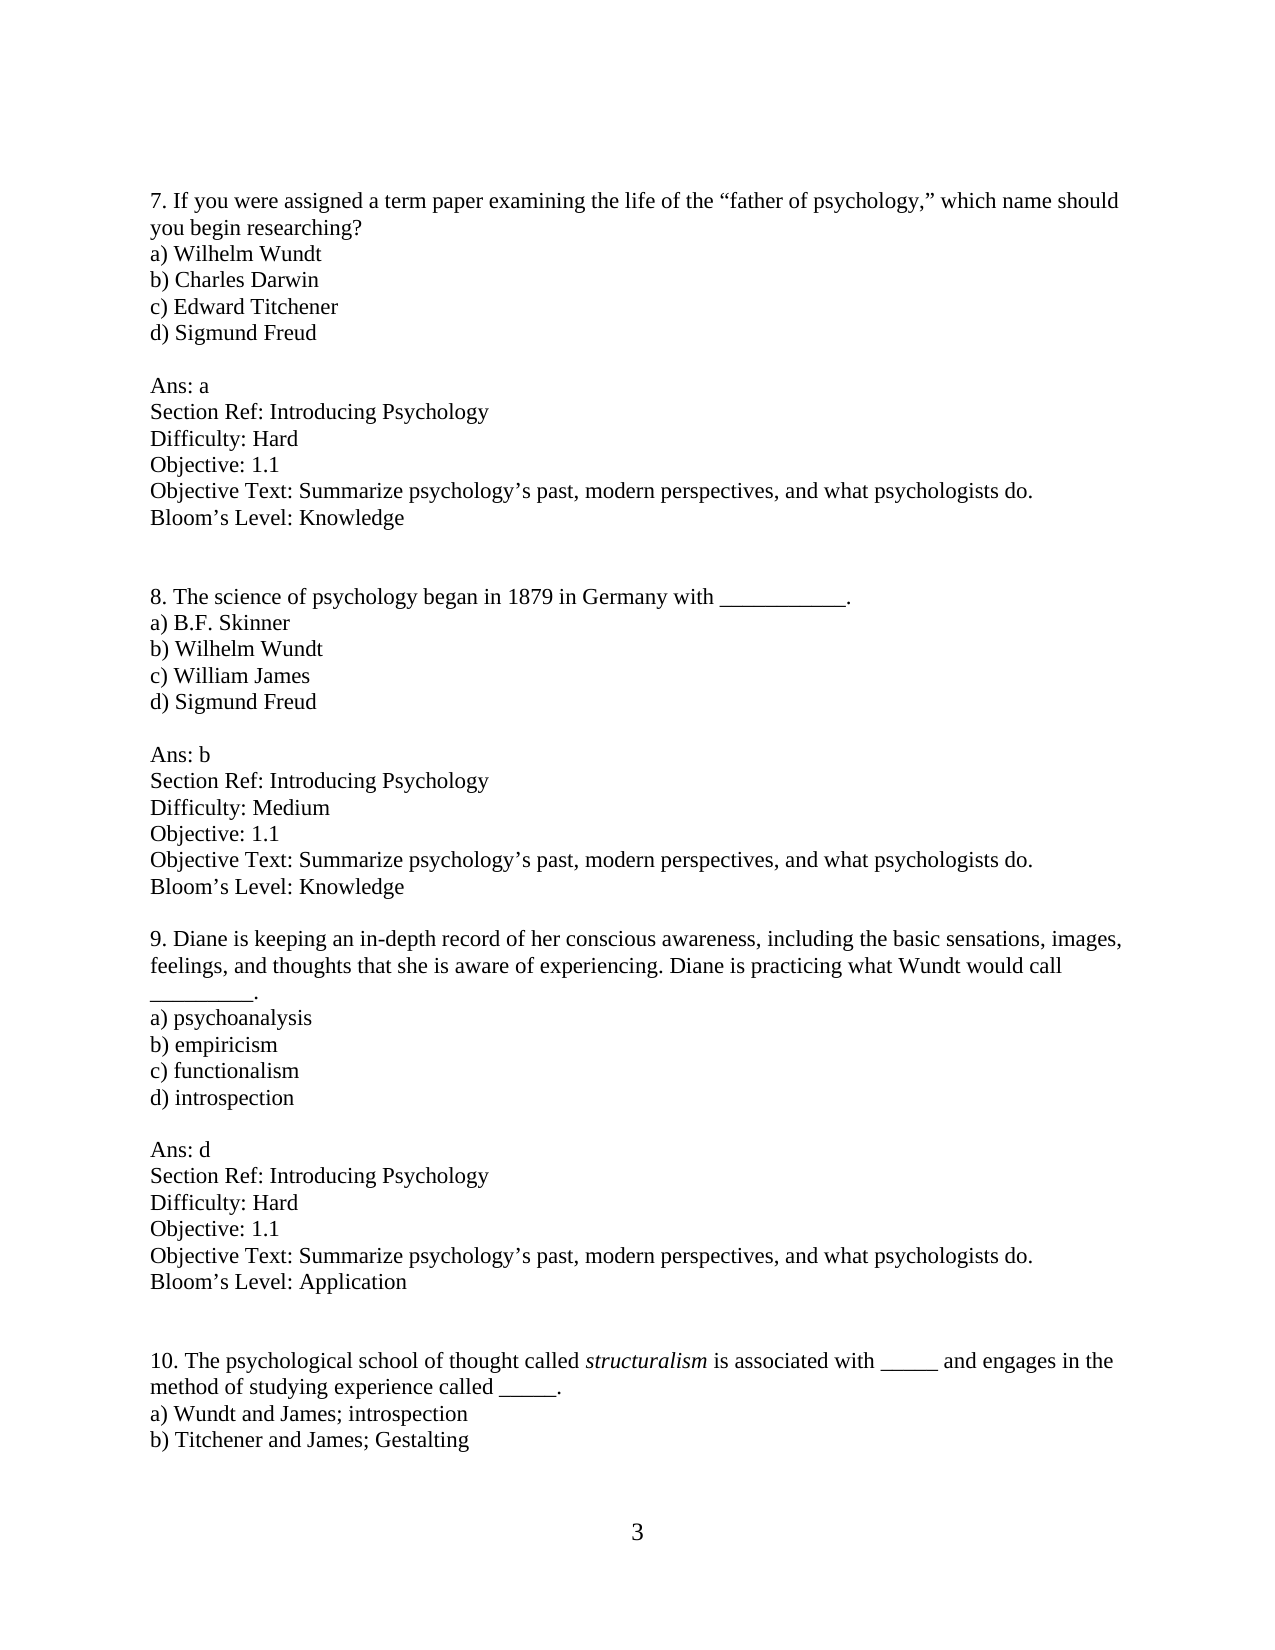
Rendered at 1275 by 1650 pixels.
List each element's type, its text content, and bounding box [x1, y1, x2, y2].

text Bloom’s Level: Knowledge [150, 873, 1125, 899]
text Section Ref: Introducing Psychology [150, 398, 1125, 425]
text Objective: 1.1 [150, 1215, 1125, 1242]
text Ans: d [150, 1136, 1125, 1163]
text a) Wundt and James; introspection [150, 1400, 1125, 1426]
text d) Sigmund Freud [150, 688, 1125, 714]
text Objective: 1.1 [150, 820, 1125, 846]
text 8. The science of psychology began in 1879 in Germany with ___________. [150, 583, 1125, 609]
text Ans: b [150, 741, 1125, 767]
text Objective Text: Summarize psychology’s past, modern perspectives, and what psychologists do. [150, 846, 1125, 873]
text Difficulty: Hard [150, 425, 1125, 451]
text a) B.F. Skinner [150, 609, 1125, 636]
text Difficulty: Hard [150, 1189, 1125, 1215]
text Objective Text: Summarize psychology’s past, modern perspectives, and what psychologists do. [150, 1242, 1125, 1268]
text Objective Text: Summarize psychology’s past, modern perspectives, and what psychologists do. [150, 477, 1125, 504]
text b) Titchener and James; Gestalting [150, 1426, 1125, 1452]
text c) William James [150, 662, 1125, 688]
text d) Sigmund Freud [150, 319, 1125, 346]
text a) Wilhelm Wundt [150, 240, 1125, 267]
text 10. The psychological school of thought called structuralism is associated with _____ and engages in the method of studying experience called _____. [150, 1347, 1125, 1400]
text 7. If you were assigned a term paper examining the life of the “father of psychology,” which name should you begin researching? [150, 187, 1125, 240]
text a) psychoanalysis [150, 1004, 1125, 1031]
text Objective: 1.1 [150, 451, 1125, 477]
text c) Edward Titchener [150, 293, 1125, 319]
text Ans: a [150, 372, 1125, 398]
text b) Wilhelm Wundt [150, 636, 1125, 662]
text d) introspection [150, 1083, 1125, 1110]
text Difficulty: Medium [150, 794, 1125, 820]
text Section Ref: Introducing Psychology [150, 1163, 1125, 1189]
text Bloom’s Level: Application [150, 1268, 1125, 1294]
text Section Ref: Introducing Psychology [150, 767, 1125, 794]
text b) empiricism [150, 1031, 1125, 1057]
text Bloom’s Level: Knowledge [150, 504, 1125, 530]
text c) functionalism [150, 1057, 1125, 1083]
text 9. Diane is keeping an in-depth record of her conscious awareness, including the basic sensations, images, feelings, and thoughts that she is aware of experiencing. Diane is practicing what Wundt would call _________. [150, 925, 1125, 1004]
text b) Charles Darwin [150, 267, 1125, 293]
